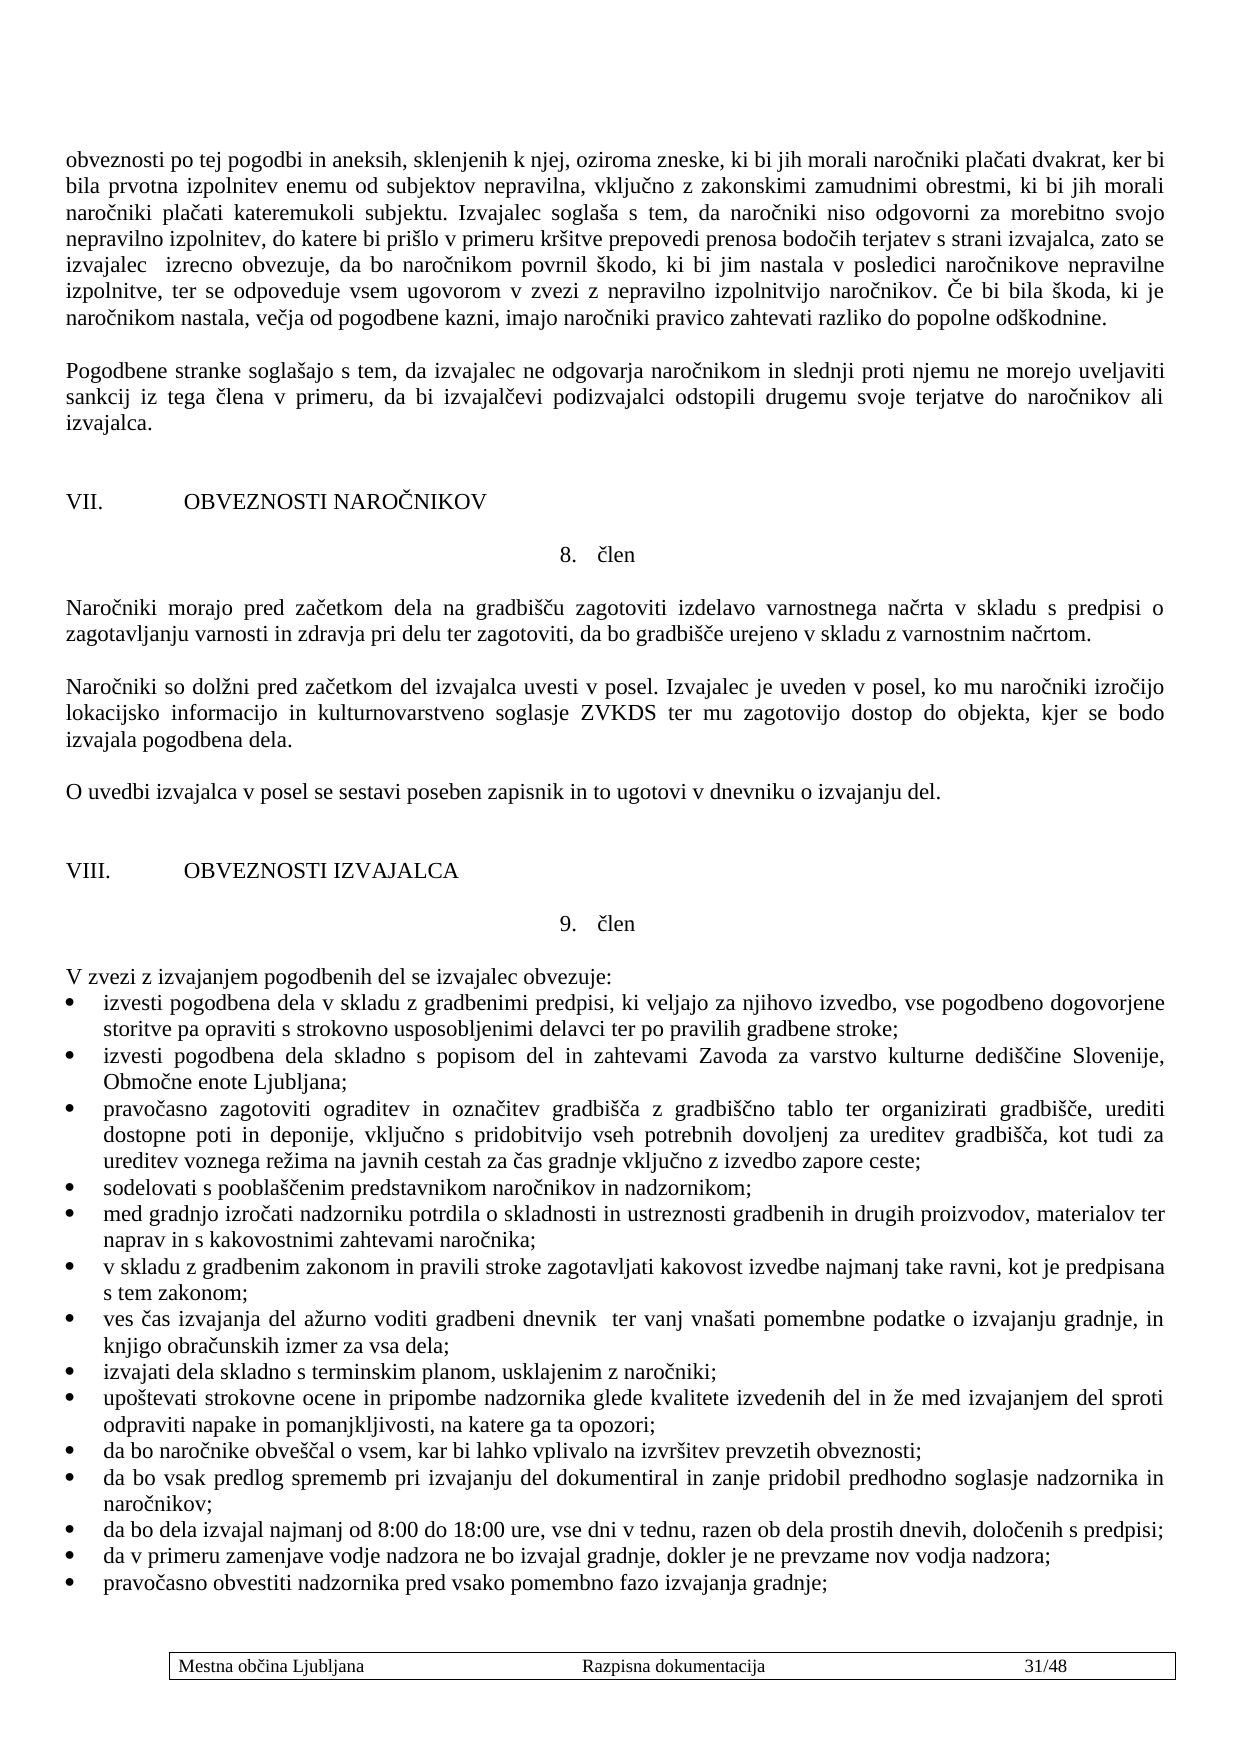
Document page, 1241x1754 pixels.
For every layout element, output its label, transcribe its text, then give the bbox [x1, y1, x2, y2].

list da bo naročnike obveščal o vsem, kar bi lahko vplivalo na izvršitev prevzetih obveznosti; [66, 1437, 1167, 1463]
list člen [28, 910, 1167, 936]
list upoštevati strokovne ocene in pripombe nadzornika glede kvalitete izvedenih del in že med izvajanjem del sproti odpraviti napake in pomanjkljivosti, na katere ga ta opozori; [66, 1384, 1167, 1437]
list da bo vsak predlog sprememb pri izvajanju del dokumentiral in zanje pridobil predhodno soglasje nadzornika in naročnikov; [66, 1463, 1167, 1516]
list izvajati dela skladno s terminskim planom, usklajenim z naročniki; [66, 1358, 1167, 1384]
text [66, 146, 1167, 330]
text V zvezi z izvajanjem pogodbenih del se izvajalec obvezuje: [66, 963, 1167, 989]
list da bo dela izvajal najmanj od 8:00 do 18:00 ure, vse dni v tednu, razen ob dela prostih dnevih, določenih s predpisi; [66, 1516, 1167, 1543]
subtitle OBVEZNOSTI NAROČNIKOV [66, 488, 1167, 515]
text O uvedbi izvajalca v posel se sestavi poseben zapisnik in to ugotovi v dnevniku o izvajanju del. [66, 778, 1167, 805]
list v skladu z gradbenim zakonom in pravili stroke zagotavljati kakovost izvedbe najmanj take ravni, kot je predpisana s tem zakonom; [66, 1253, 1167, 1305]
text Pogodbene stranke soglašajo s tem, da izvajalec ne odgovarja naročnikom in slednji proti njemu ne morejo uveljaviti sankcij iz tega člena v primeru, da bi izvajalčevi podizvajalci odstopili drugemu svoje terjatve do naročnikov ali izvajalca. [66, 357, 1167, 436]
list pravočasno obvestiti nadzornika pred vsako pomembno fazo izvajanja gradnje; [66, 1569, 1167, 1595]
text Naročniki morajo pred začetkom dela na gradbišču zagotoviti izdelavo varnostnega načrta v skladu s predpisi o zagotavljanju varnosti in zdravja pri delu ter zagotoviti, da bo gradbišče urejeno v skladu z varnostnim načrtom. [66, 594, 1167, 647]
list pravočasno zagotoviti ograditev in označitev gradbišča z gradbiščno tablo ter organizirati gradbišče, urediti dostopne poti in deponije, vključno s pridobitvijo vseh potrebnih dovoljenj za ureditev gradbišča, kot tudi za ureditev voznega režima na javnih cestah za čas gradnje vključno z izvedbo zapore ceste; [66, 1094, 1167, 1174]
list sodelovati s pooblaščenim predstavnikom naročnikov in nadzornikom; [66, 1174, 1167, 1200]
list člen [28, 541, 1167, 567]
text Naročniki so dolžni pred začetkom del izvajalca uvesti v posel. Izvajalec je uveden v posel, ko mu naročniki izročijo lokacijsko informacijo in kulturnovarstveno soglasje ZVKDS ter mu zagotovijo dostop do objekta, kjer se bodo izvajala pogodbena dela. [66, 673, 1167, 752]
list med gradnjo izročati nadzorniku potrdila o skladnosti in ustreznosti gradbenih in drugih proizvodov, materialov ter naprav in s kakovostnimi zahtevami naročnika; [66, 1200, 1167, 1253]
list ves čas izvajanja del ažurno voditi gradbeni dnevnik ter vanj vnašati pomembne podatke o izvajanju gradnje, in knjigo obračunskih izmer za vsa dela; [66, 1305, 1167, 1358]
subtitle OBVEZNOSTI IZVAJALCA [66, 857, 1167, 884]
list da v primeru zamenjave vodje nadzora ne bo izvajal gradnje, dokler je ne prevzame nov vodja nadzora; [66, 1543, 1167, 1569]
list izvesti pogodbena dela v skladu z gradbenimi predpisi, ki veljajo za njihovo izvedbo, vse pogodbeno dogovorjene storitve pa opraviti s strokovno usposobljenimi delavci ter po pravilih gradbene stroke; [66, 989, 1167, 1042]
list izvesti pogodbena dela skladno s popisom del in zahtevami Zavoda za varstvo kulturne dediščine Slovenije, Območne enote Ljubljana; [66, 1042, 1167, 1094]
